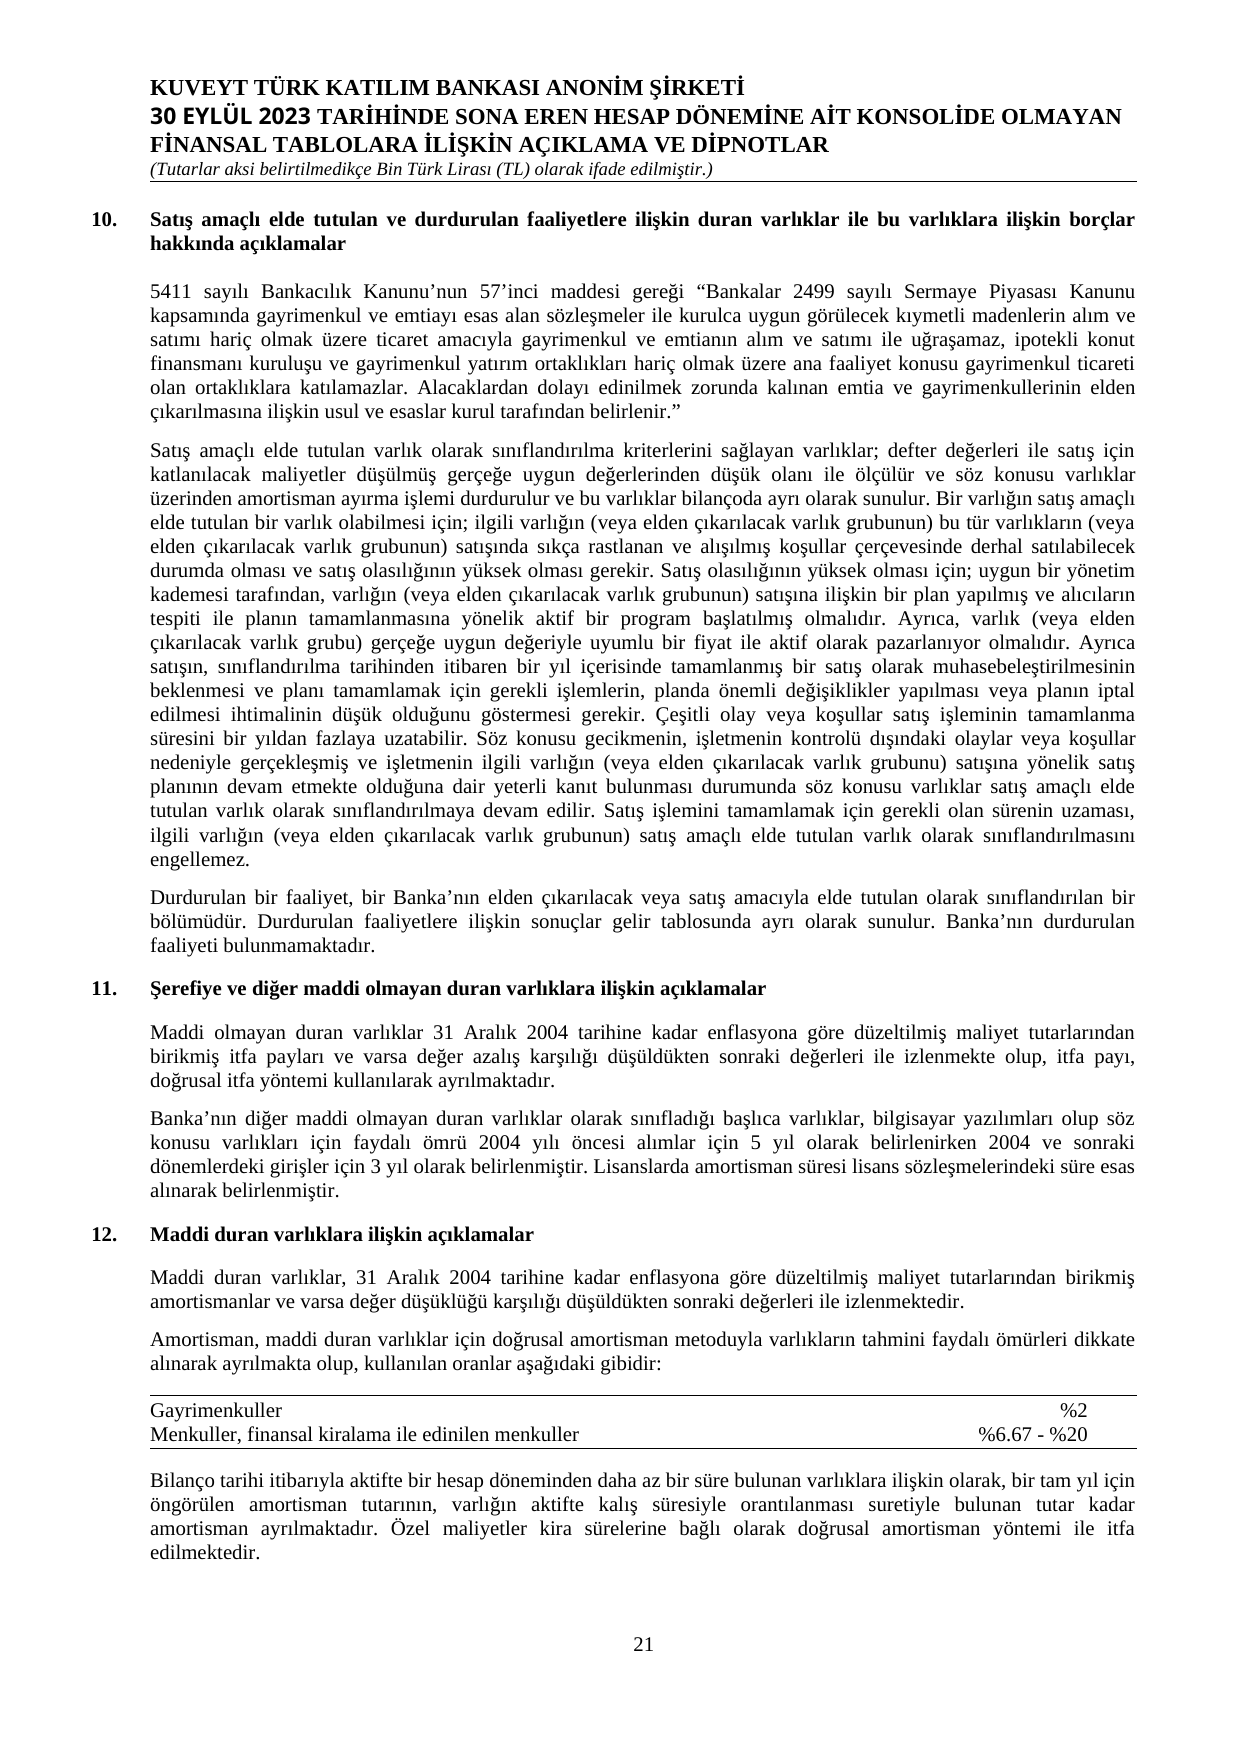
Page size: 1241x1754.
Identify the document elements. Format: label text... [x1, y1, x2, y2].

text Banka’nın diğer maddi olmayan duran varlıklar olarak sınıfladığı başlıca varlıklar, bilgisayar yazılımları olup söz konusu varlıkları için faydalı ömrü 2004 yılı öncesi alımlar için 5 yıl olarak belirlenirken 2004 ve sonraki dönemlerdeki girişler için 3 yıl olarak belirlenmiştir. Lisanslarda amortisman süresi lisans sözleşmelerindeki süre esas alınarak belirlenmiştir. [150, 1106, 1137, 1202]
text Amortisman, maddi duran varlıklar için doğrusal amortisman metoduyla varlıkların tahmini faydalı ömürleri dikkate alınarak ayrılmakta olup, kullanılan oranlar aşağıdaki gibidir: [150, 1327, 1137, 1375]
text Gayrimenkuller %2 [150, 1396, 1137, 1419]
text 10. Satış amaçlı elde tutulan ve durdurulan faaliyetlere ilişkin duran varlıklar ile bu varlıklara ilişkin borçlar hakkında açıklamalar [91, 207, 1137, 255]
text Menkuller, finansal kiralama ile edinilen menkuller %6.67 - %20 [150, 1419, 1137, 1448]
text 11. Şerefiye ve diğer maddi olmayan duran varlıklara ilişkin açıklamalar [91, 976, 1137, 1000]
text 5411 sayılı Bankacılık Kanunu’nun 57’inci maddesi gereği “Bankalar 2499 sayılı Sermaye Piyasası Kanunu kapsamında gayrimenkul ve emtiayı esas alan sözleşmeler ile kurulca uygun görülecek kıymetli madenlerin alım ve satımı hariç olmak üzere ticaret amacıyla gayrimenkul ve emtianın alım ve satımı ile uğraşamaz, ipotekli konut finansmanı kuruluşu ve gayrimenkul yatırım ortaklıkları hariç olmak üzere ana faaliyet konusu gayrimenkul ticareti olan ortaklıklara katılamazlar. Alacaklardan dolayı edinilmek zorunda kalınan emtia ve gayrimenkullerinin elden çıkarılmasına ilişkin usul ve esaslar kurul tarafından belirlenir.” [150, 279, 1137, 423]
text 12. Maddi duran varlıklara ilişkin açıklamalar [91, 1222, 1137, 1246]
text Durdurulan bir faaliyet, bir Banka’nın elden çıkarılacak veya satış amacıyla elde tutulan olarak sınıflandırılan bir bölümüdür. Durdurulan faaliyetlere ilişkin sonuçlar gelir tablosunda ayrı olarak sunulur. Banka’nın durdurulan faaliyeti bulunmamaktadır. [150, 885, 1137, 957]
text Maddi olmayan duran varlıklar 31 Aralık 2004 tarihine kadar enflasyona göre düzeltilmiş maliyet tutarlarından birikmiş itfa payları ve varsa değer azalış karşılığı düşüldükten sonraki değerleri ile izlenmekte olup, itfa payı, doğrusal itfa yöntemi kullanılarak ayrılmaktadır. [150, 1019, 1137, 1092]
text Bilanço tarihi itibarıyla aktifte bir hesap döneminden daha az bir süre bulunan varlıklara ilişkin olarak, bir tam yıl için öngörülen amortisman tutarının, varlığın aktifte kalış süresiyle orantılanması suretiyle bulunan tutar kadar amortisman ayrılmaktadır. Özel maliyetler kira sürelerine bağlı olarak doğrusal amortisman yöntemi ile itfa edilmektedir. [150, 1468, 1137, 1564]
text Maddi duran varlıklar, 31 Aralık 2004 tarihine kadar enflasyona göre düzeltilmiş maliyet tutarlarından birikmiş amortismanlar ve varsa değer düşüklüğü karşılığı düşüldükten sonraki değerleri ile izlenmektedir. [150, 1265, 1137, 1313]
text Satış amaçlı elde tutulan varlık olarak sınıflandırılma kriterlerini sağlayan varlıklar; defter değerleri ile satış için katlanılacak maliyetler düşülmüş gerçeğe uygun değerlerinden düşük olanı ile ölçülür ve söz konusu varlıklar üzerinden amortisman ayırma işlemi durdurulur ve bu varlıklar bilançoda ayrı olarak sunulur. Bir varlığın satış amaçlı elde tutulan bir varlık olabilmesi için; ilgili varlığın (veya elden çıkarılacak varlık grubunun) bu tür varlıkların (veya elden çıkarılacak varlık grubunun) satışında sıkça rastlanan ve alışılmış koşullar çerçevesinde derhal satılabilecek durumda olması ve satış olasılığının yüksek olması gerekir. Satış olasılığının yüksek olması için; uygun bir yönetim kademesi tarafından, varlığın (veya elden çıkarılacak varlık grubunun) satışına ilişkin bir plan yapılmış ve alıcıların tespiti ile planın tamamlanmasına yönelik aktif bir program başlatılmış olmalıdır. Ayrıca, varlık (veya elden çıkarılacak varlık grubu) gerçeğe uygun değeriyle uyumlu bir fiyat ile aktif olarak pazarlanıyor olmalıdır. Ayrıca satışın, sınıflandırılma tarihinden itibaren bir yıl içerisinde tamamlanmış bir satış olarak muhasebeleştirilmesinin beklenmesi ve planı tamamlamak için gerekli işlemlerin, planda önemli değişiklikler yapılması veya planın iptal edilmesi ihtimalinin düşük olduğunu göstermesi gerekir. Çeşitli olay veya koşullar satış işleminin tamamlanma süresini bir yıldan fazlaya uzatabilir. Söz konusu gecikmenin, işletmenin kontrolü dışındaki olaylar veya koşullar nedeniyle gerçekleşmiş ve işletmenin ilgili varlığın (veya elden çıkarılacak varlık grubunu) satışına yönelik satış planının devam etmekte olduğuna dair yeterli kanıt bulunması durumunda söz konusu varlıklar satış amaçlı elde tutulan varlık olarak sınıflandırılmaya devam edilir. Satış işlemini tamamlamak için gerekli olan sürenin uzaması, ilgili varlığın (veya elden çıkarılacak varlık grubunun) satış amaçlı elde tutulan varlık olarak sınıflandırılmasını engellemez. [150, 437, 1137, 871]
